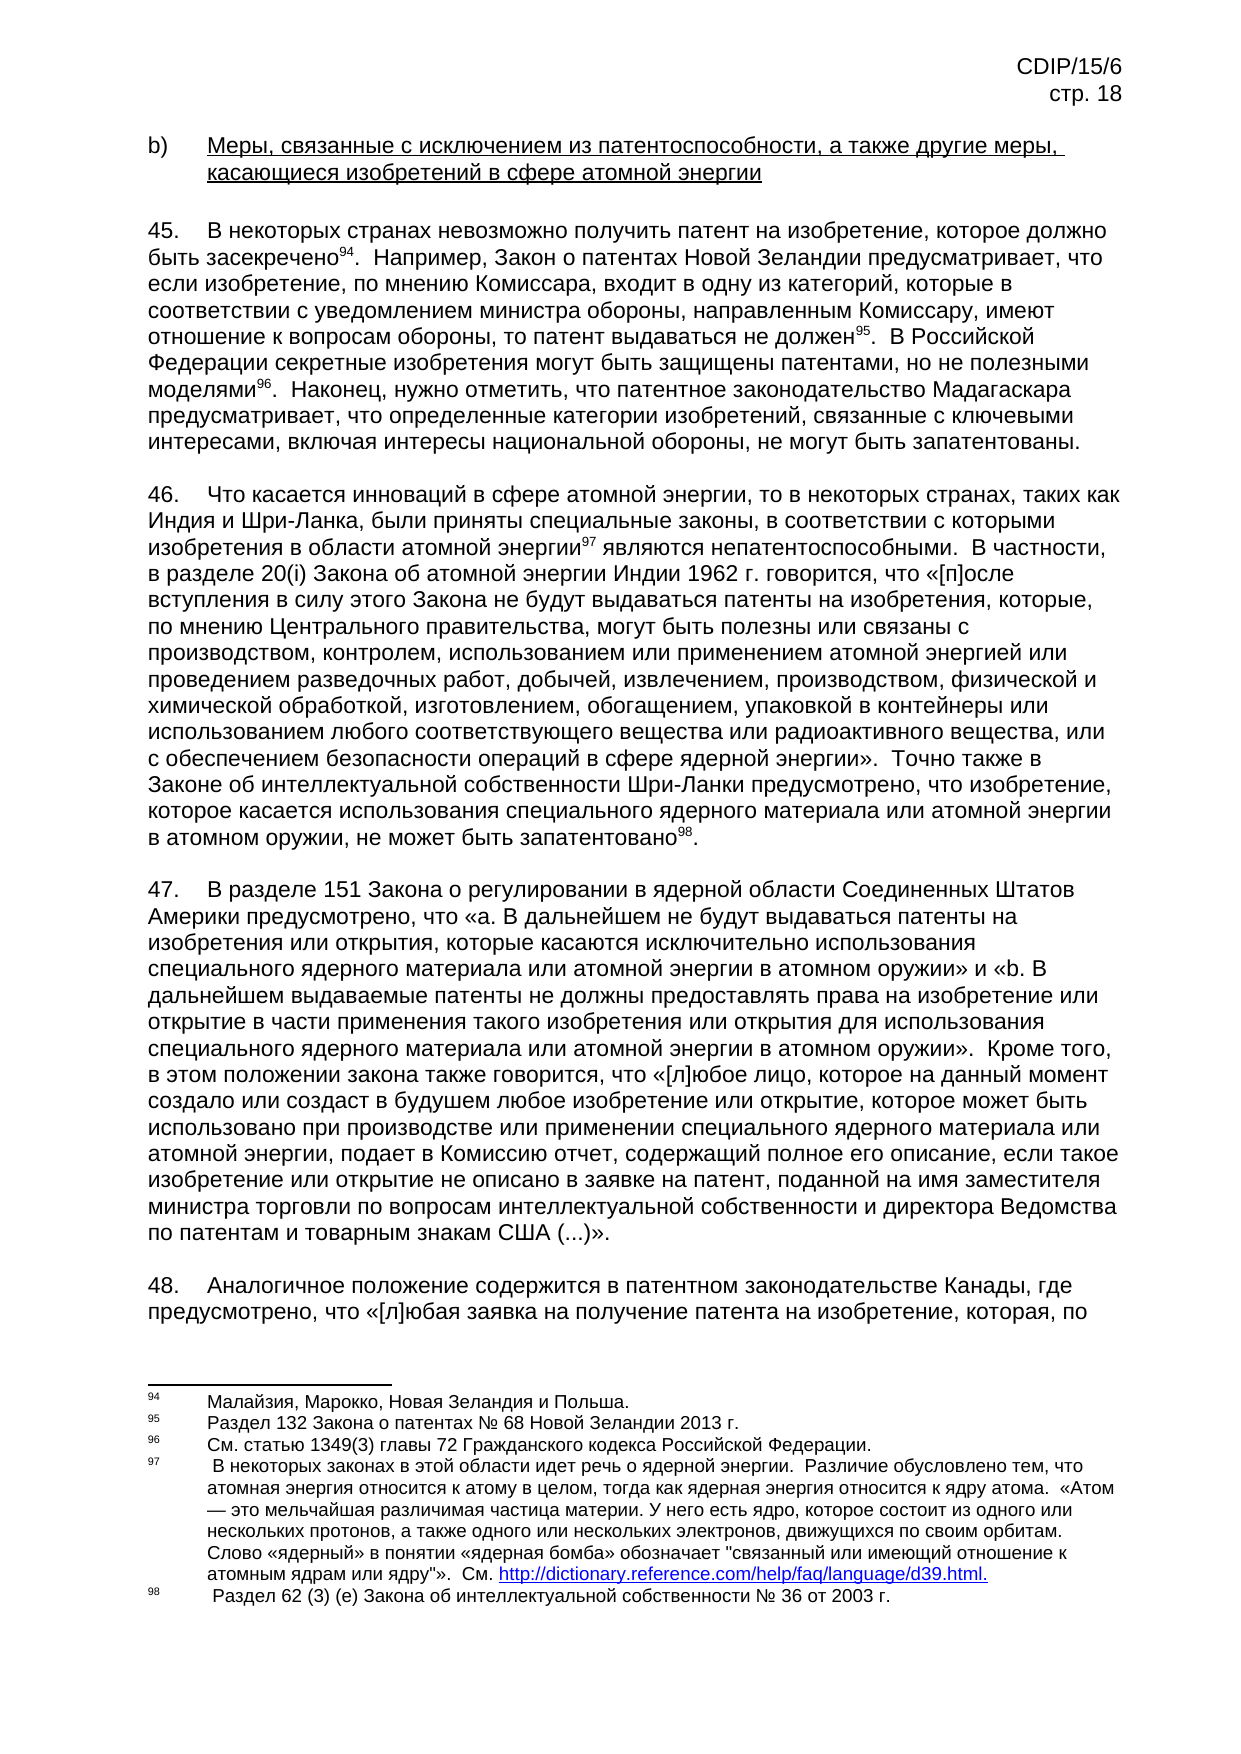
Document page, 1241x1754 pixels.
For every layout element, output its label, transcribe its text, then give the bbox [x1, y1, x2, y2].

text 46. Что касается инноваций в сфере атомной энергии, то в некоторых странах, таких как Индия и Шри-Ланка, были приняты специальные законы, в соответствии с которыми изобретения в области атомной энергии являются непатентоспособными. В частности, в разделе 20(i) Закона об атомной энергии Индии 1962 г. говорится, что «[п]осле вступления в силу этого Закона не будут выдаваться патенты на изобретения, которые, по мнению Центрального правительства, могут быть полезны или связаны с производством, контролем, использованием или применением атомной энергией или проведением разведочных работ, добычей, извлечением, производством, физической и химической обработкой, изготовлением, обогащением, упаковкой в контейнеры или использованием любого соответствующего вещества или радиоактивного вещества, или с обеспечением безопасности операций в сфере ядерной энергии». Точно также в Законе об интеллектуальной собственности Шри-Ланки предусмотрено, что изобретение, которое касается использования специального ядерного материала или атомной энергии в атомном оружии, не может быть запатентовано. [148, 481, 1122, 850]
text 45. В некоторых странах невозможно получить патент на изобретение, которое должно быть засекречено. Например, Закон о патентах Новой Зеландии предусматривает, что если изобретение, по мнению Комиссара, входит в одну из категорий, которые в соответствии с уведомлением министра обороны, направленным Комиссару, имеют отношение к вопросам обороны, то патент выдаваться не должен. В Российской Федерации секретные изобретения могут быть защищены патентами, но не полезными моделями. Наконец, нужно отметить, что патентное законодательство Мадагаскара предусматривает, что определенные категории изобретений, связанные с ключевыми интересами, включая интересы национальной обороны, не могут быть запатентованы. [148, 217, 1122, 455]
subtitle b) Меры, связанные с исключением из патентоспособности, а также другие меры, касающиеся изобретений в сфере атомной энергии [148, 132, 1122, 185]
text 47. В разделе 151 Закона о регулировании в ядерной области Соединенных Штатов Америки предусмотрено, что «a. В дальнейшем не будут выдаваться патенты на изобретения или открытия, которые касаются исключительно использования специального ядерного материала или атомной энергии в атомном оружии» и «b. В дальнейшем выдаваемые патенты не должны предоставлять права на изобретение или открытие в части применения такого изобретения или открытия для использования специального ядерного материала или атомной энергии в атомном оружии». Кроме того, в этом положении закона также говорится, что «[л]юбое лицо, которое на данный момент создало или создаст в будушем любое изобретение или открытие, которое может быть использовано при производстве или применении специального ядерного материала или атомной энергии, подает в Комиссию отчет, содержащий полное его описание, если такое изобретение или открытие не описано в заявке на патент, поданной на имя заместителя министра торговли по вопросам интеллектуальной собственности и директора Ведомства по патентам и товарным знакам США (...)». [148, 876, 1122, 1245]
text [148, 1272, 1122, 1324]
